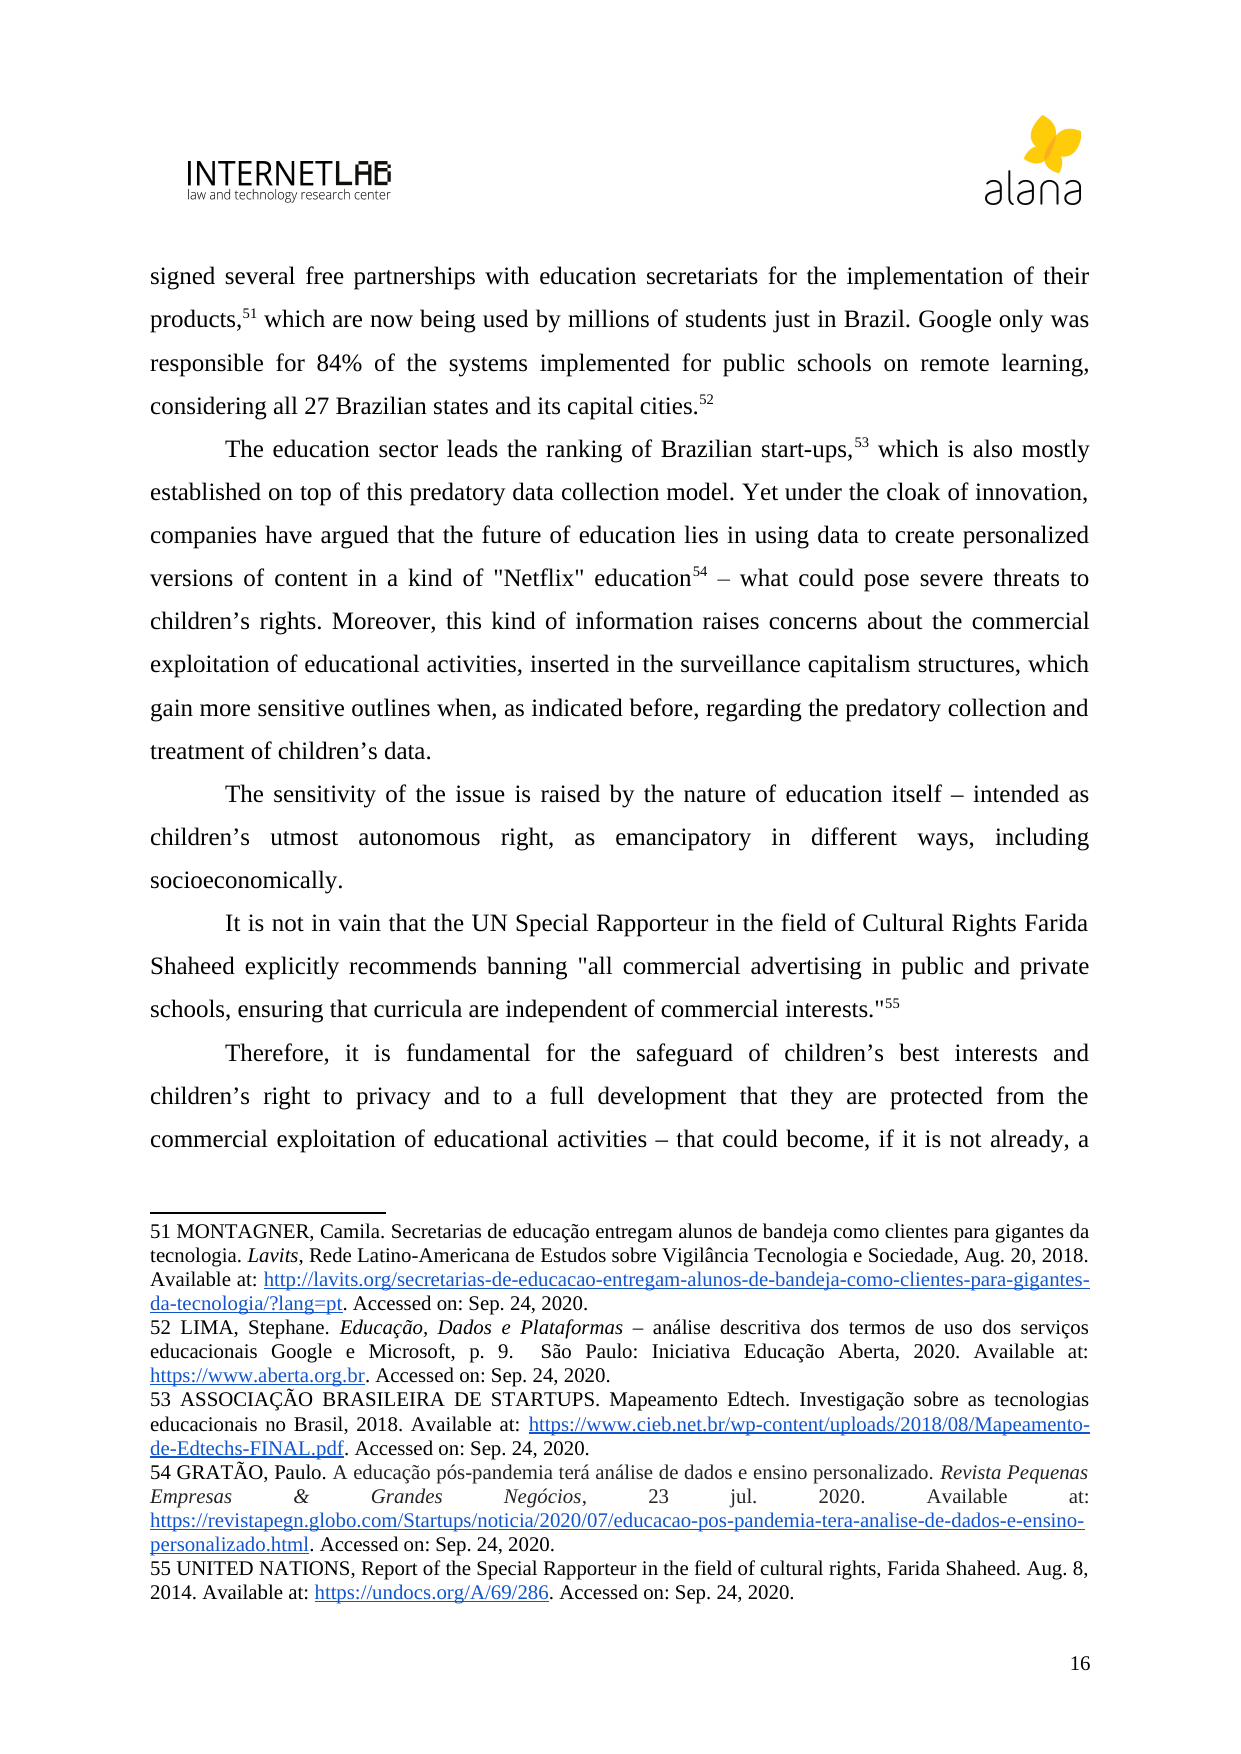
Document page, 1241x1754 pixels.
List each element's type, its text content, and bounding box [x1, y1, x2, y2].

text Therefore, it is fundamental for the safeguard of children’s best interests and children’s right to privacy and to a full development that they are protected from the commercial exploitation of educational activities – that could become, if it is not already, a striking reality as the use of data based products and services in educational contexts advances. [150, 1038, 1090, 1153]
text Furthermore, it is known that a number of large tech companies that lead data driven business models also operate in the education field (EdTechs), offering schools and public management divisions solutions such as educational digital platforms and data processing and storing services. In the break of the Covid-19 pandemic in Brazil, these private actors rapidly signed several free partnerships with education secretariats for the implementation of their products, which are now being used by millions of students just in Brazil. Google only was responsible for 84% of the systems implemented for public schools on remote learning, considering all 27 Brazilian states and its capital cities. [150, 261, 1090, 419]
text The education sector leads the ranking of Brazilian start-ups, which is also mostly established on top of this predatory data collection model. Yet under the cloak of innovation, companies have argued that the future of education lies in using data to create personalized versions of content in a kind of "Netflix" education – what could pose severe threats to children’s rights. Moreover, this kind of information raises concerns about the commercial exploitation of educational activities, inserted in the surveillance capitalism structures, which gain more sensitive outlines when, as indicated before, regarding the predatory collection and treatment of children’s data. [150, 434, 1090, 764]
text It is not in vain that the UN Special Rapporteur in the field of Cultural Rights Farida Shaheed explicitly recommends banning "all commercial advertising in public and private schools, ensuring that curricula are independent of commercial interests." [150, 908, 1090, 1023]
text The sensitivity of the issue is raised by the nature of education itself – intended as children’s utmost autonomous right, as emancipatory in different ways, including socioeconomically. [150, 779, 1090, 894]
picture [985, 115, 1082, 205]
picture [179, 135, 398, 222]
